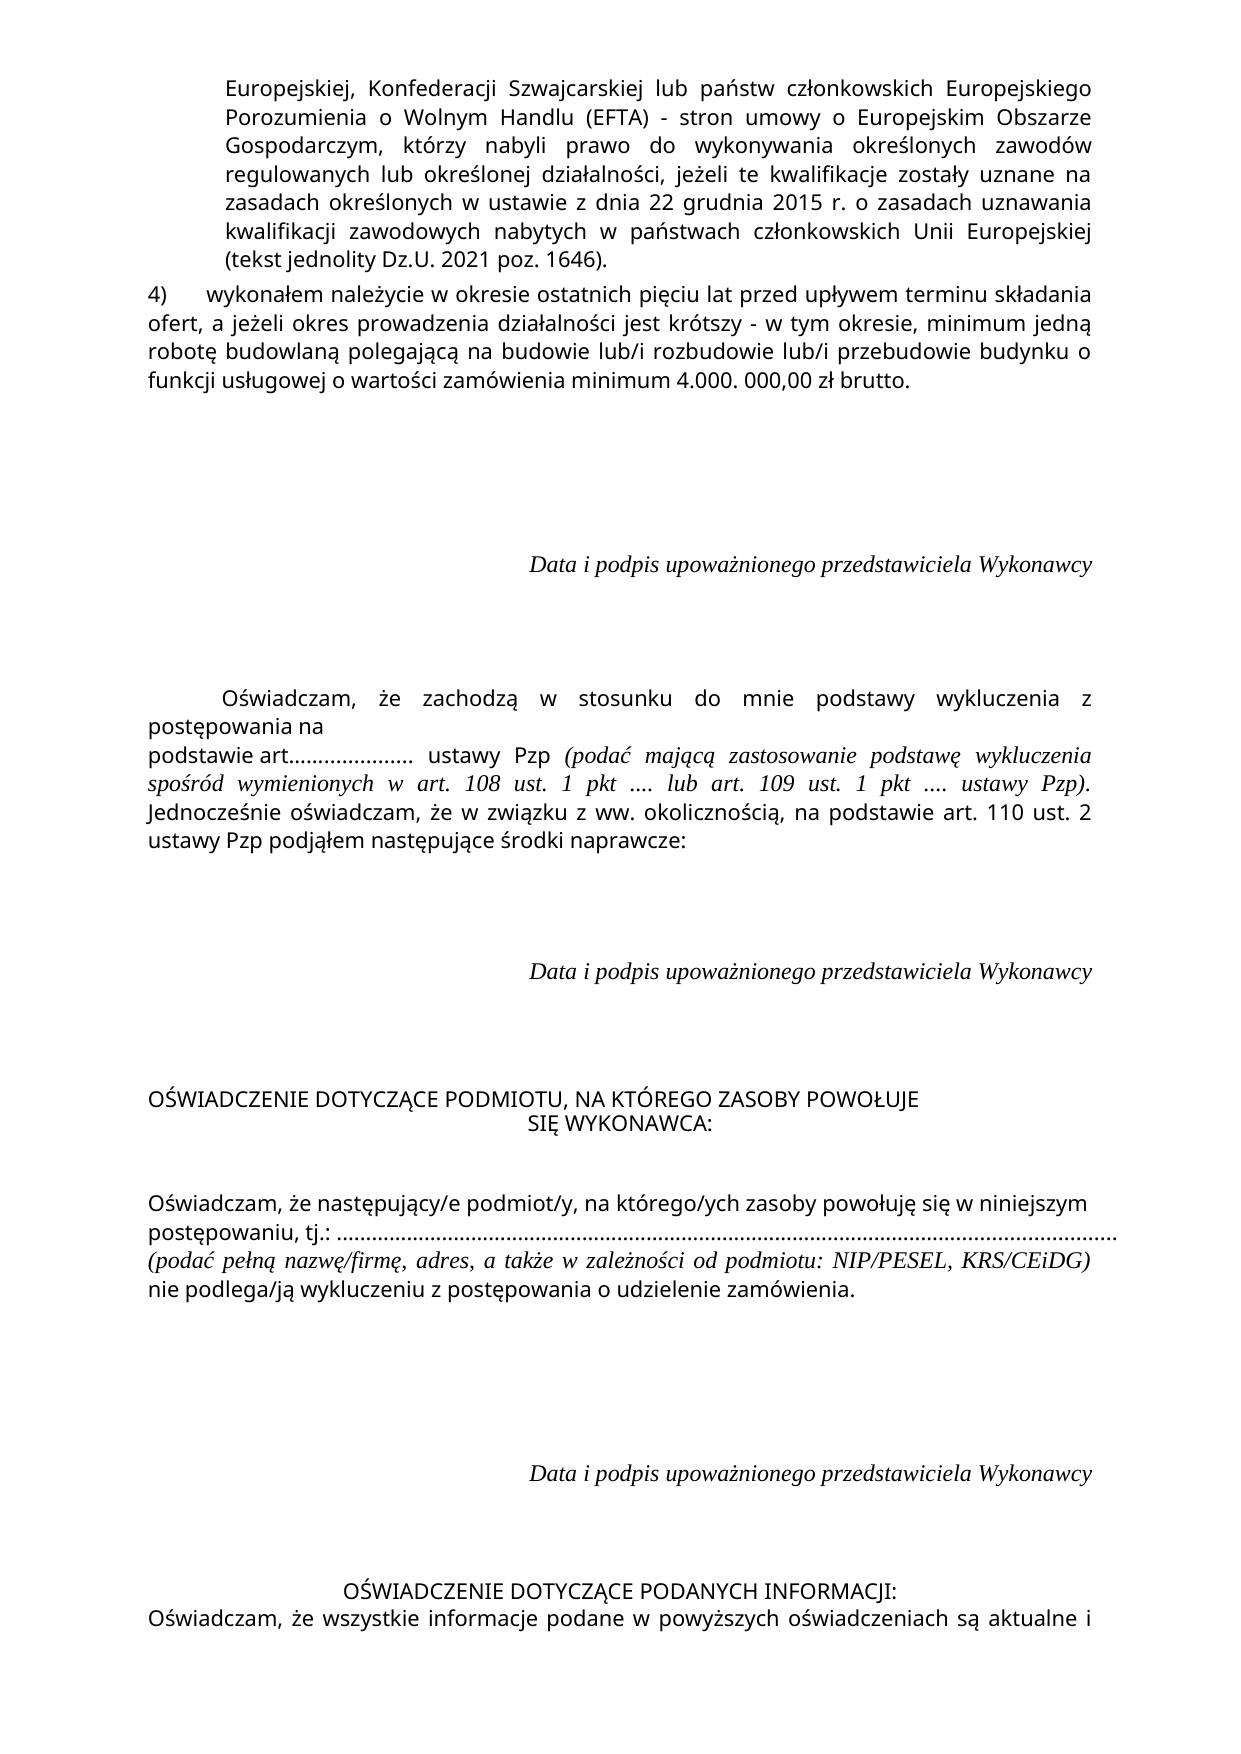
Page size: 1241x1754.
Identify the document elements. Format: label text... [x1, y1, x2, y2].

text OŚWIADCZENIE DOTYCZĄCE PODMIOTU, NA KTÓREGO ZASOBY POWOŁUJE [148, 1090, 1093, 1112]
text OŚWIADCZENIE DOTYCZĄCE PODANYCH INFORMACJI: [148, 1582, 1093, 1603]
text Oświadczam, że następujący/e podmiot/y, na którego/ych zasoby powołuję się w niniejszym [148, 1188, 1093, 1217]
text podstawie art ustawy Pzp (podać mającą zastosowanie podstawę wykluczenia spośród wymienionych w art. 108 ust. 1 pkt .... lub art. 109 ust. 1 pkt .... ustawy Pzp). Jednocześnie oświadczam, że w związku z ww. okolicznością, na podstawie art. 110 ust. 2 ustawy Pzp podjąłem następujące środki naprawcze: [148, 740, 1093, 854]
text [148, 1603, 1093, 1632]
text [225, 74, 1093, 274]
text SIĘ WYKONAWCA: [148, 1114, 1093, 1136]
text Data i podpis upoważnionego przedstawiciela Wykonawcy [148, 553, 1093, 577]
text Oświadczam, że zachodzą w stosunku do mnie podstawy wykluczenia z postępowania na [148, 683, 1093, 740]
text Data i podpis upoważnionego przedstawiciela Wykonawcy [148, 960, 1093, 984]
text (podać pełną nazwę/firmę, adres, a także w zależności od podmiotu: NIP/PESEL, KRS/CEiDG) nie podlega/ją wykluczeniu z postępowania o udzielenie zamówienia. [148, 1246, 1093, 1303]
text postępowaniu, tj.: [148, 1217, 1093, 1246]
text Data i podpis upoważnionego przedstawiciela Wykonawcy [148, 1462, 1093, 1486]
list wykonałem należycie w okresie ostatnich pięciu lat przed upływem terminu składania ofert, a jeżeli okres prowadzenia działalności jest krótszy - w tym okresie, minimum jedną robotę budowlaną polegającą na budowie lub/i rozbudowie lub/i przebudowie budynku o funkcji usługowej o wartości zamówienia minimum 4.000. 000,00 zł brutto. [148, 280, 1093, 394]
